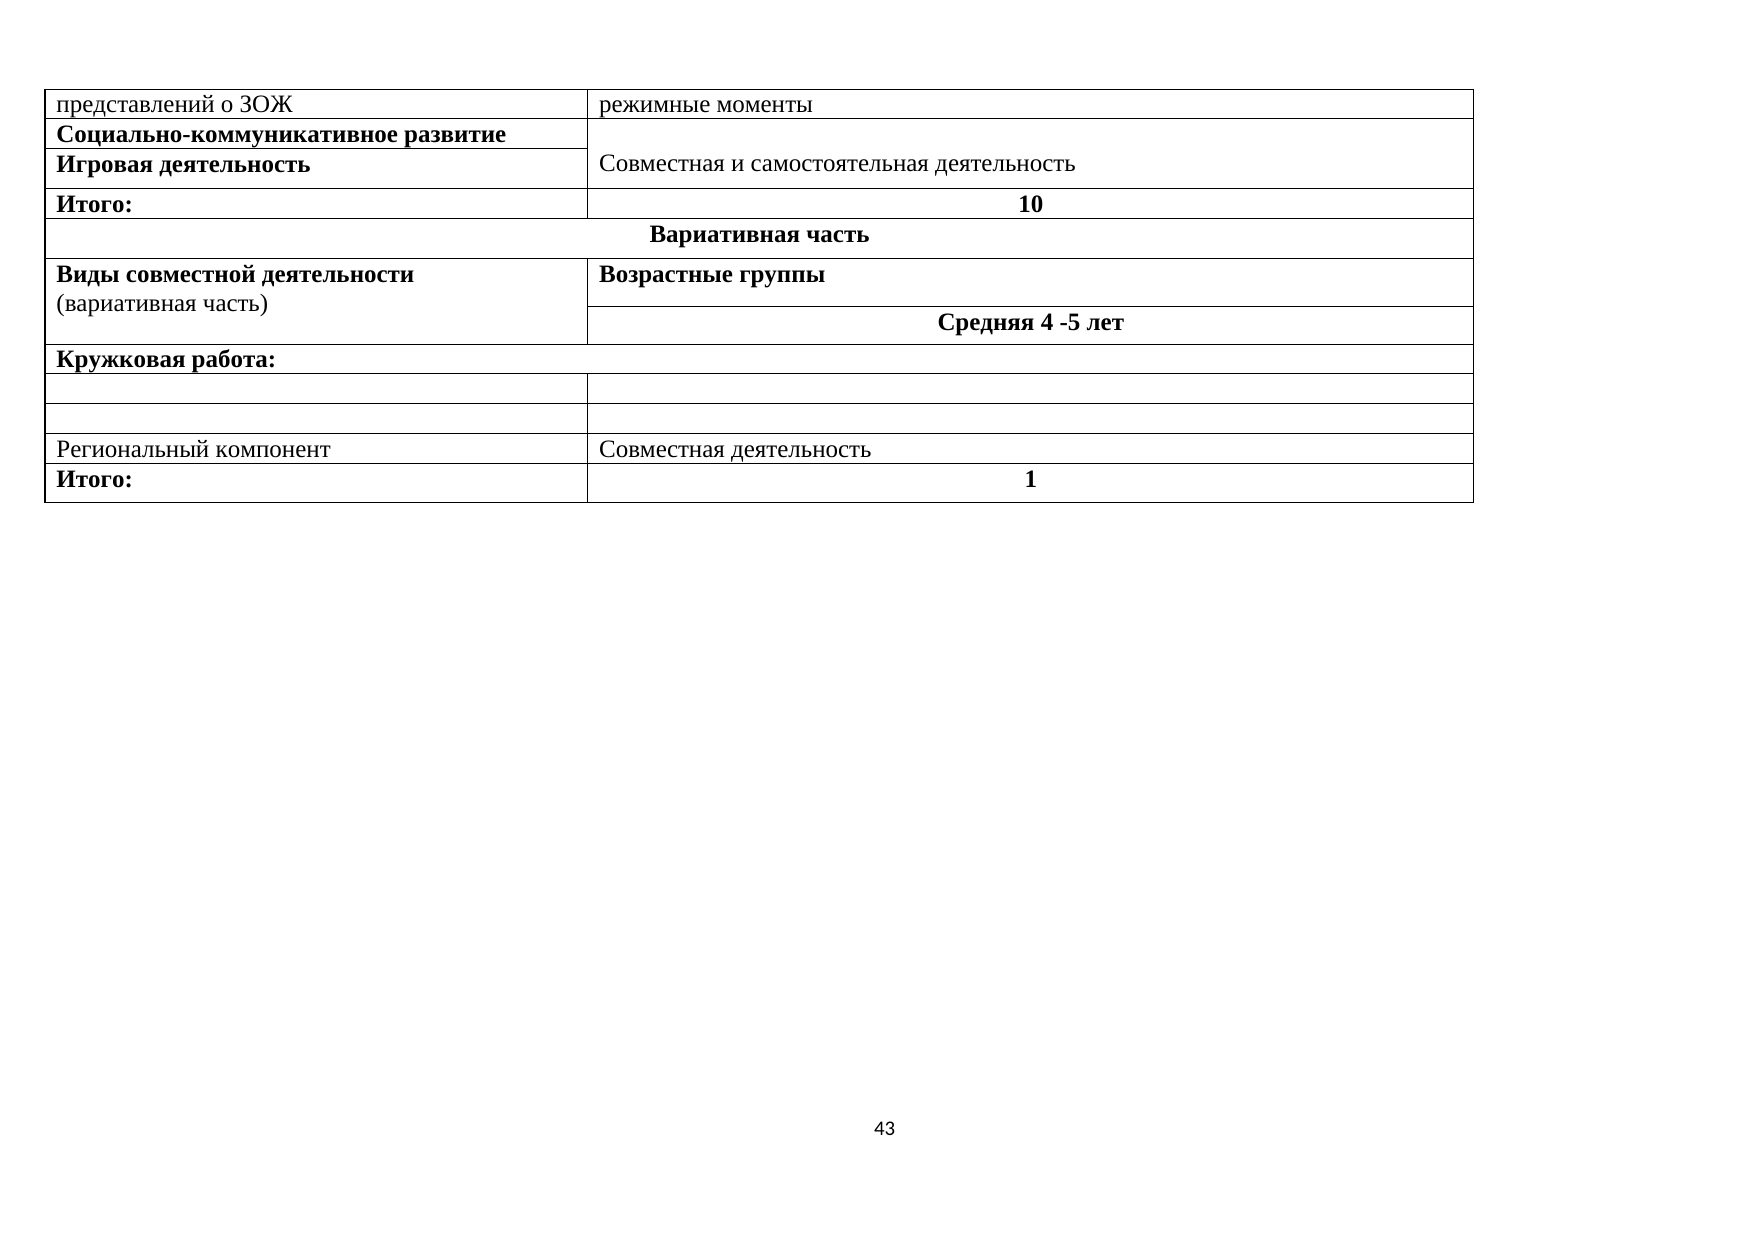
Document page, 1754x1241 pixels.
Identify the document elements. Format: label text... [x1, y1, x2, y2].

table_cell Игровая деятельность [46, 149, 587, 188]
table_cell Итого: [46, 189, 587, 218]
table_cell Совместная и самостоятельная деятельность [588, 119, 1473, 188]
table_cell Кружковая работа: [46, 345, 1473, 373]
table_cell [588, 90, 1473, 118]
table_cell Вариативная часть [46, 219, 1473, 258]
table_cell Возрастные группы [588, 259, 1473, 306]
table_cell Итого: [46, 464, 587, 502]
table_cell 10 [588, 189, 1473, 218]
table_cell Средняя 4 -5 лет [588, 307, 1473, 343]
table_cell Региональный компонент [46, 434, 587, 463]
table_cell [46, 90, 587, 118]
table_cell [46, 404, 587, 433]
table_cell Социально-коммуникативное развитие [46, 119, 587, 148]
table_cell Виды совместной деятельности (вариативная часть) [46, 259, 587, 343]
table_cell Совместная деятельность [588, 434, 1473, 463]
table_cell [588, 374, 1473, 403]
table_cell [588, 404, 1473, 433]
table_cell [46, 374, 587, 403]
table_cell 1 [588, 464, 1473, 502]
